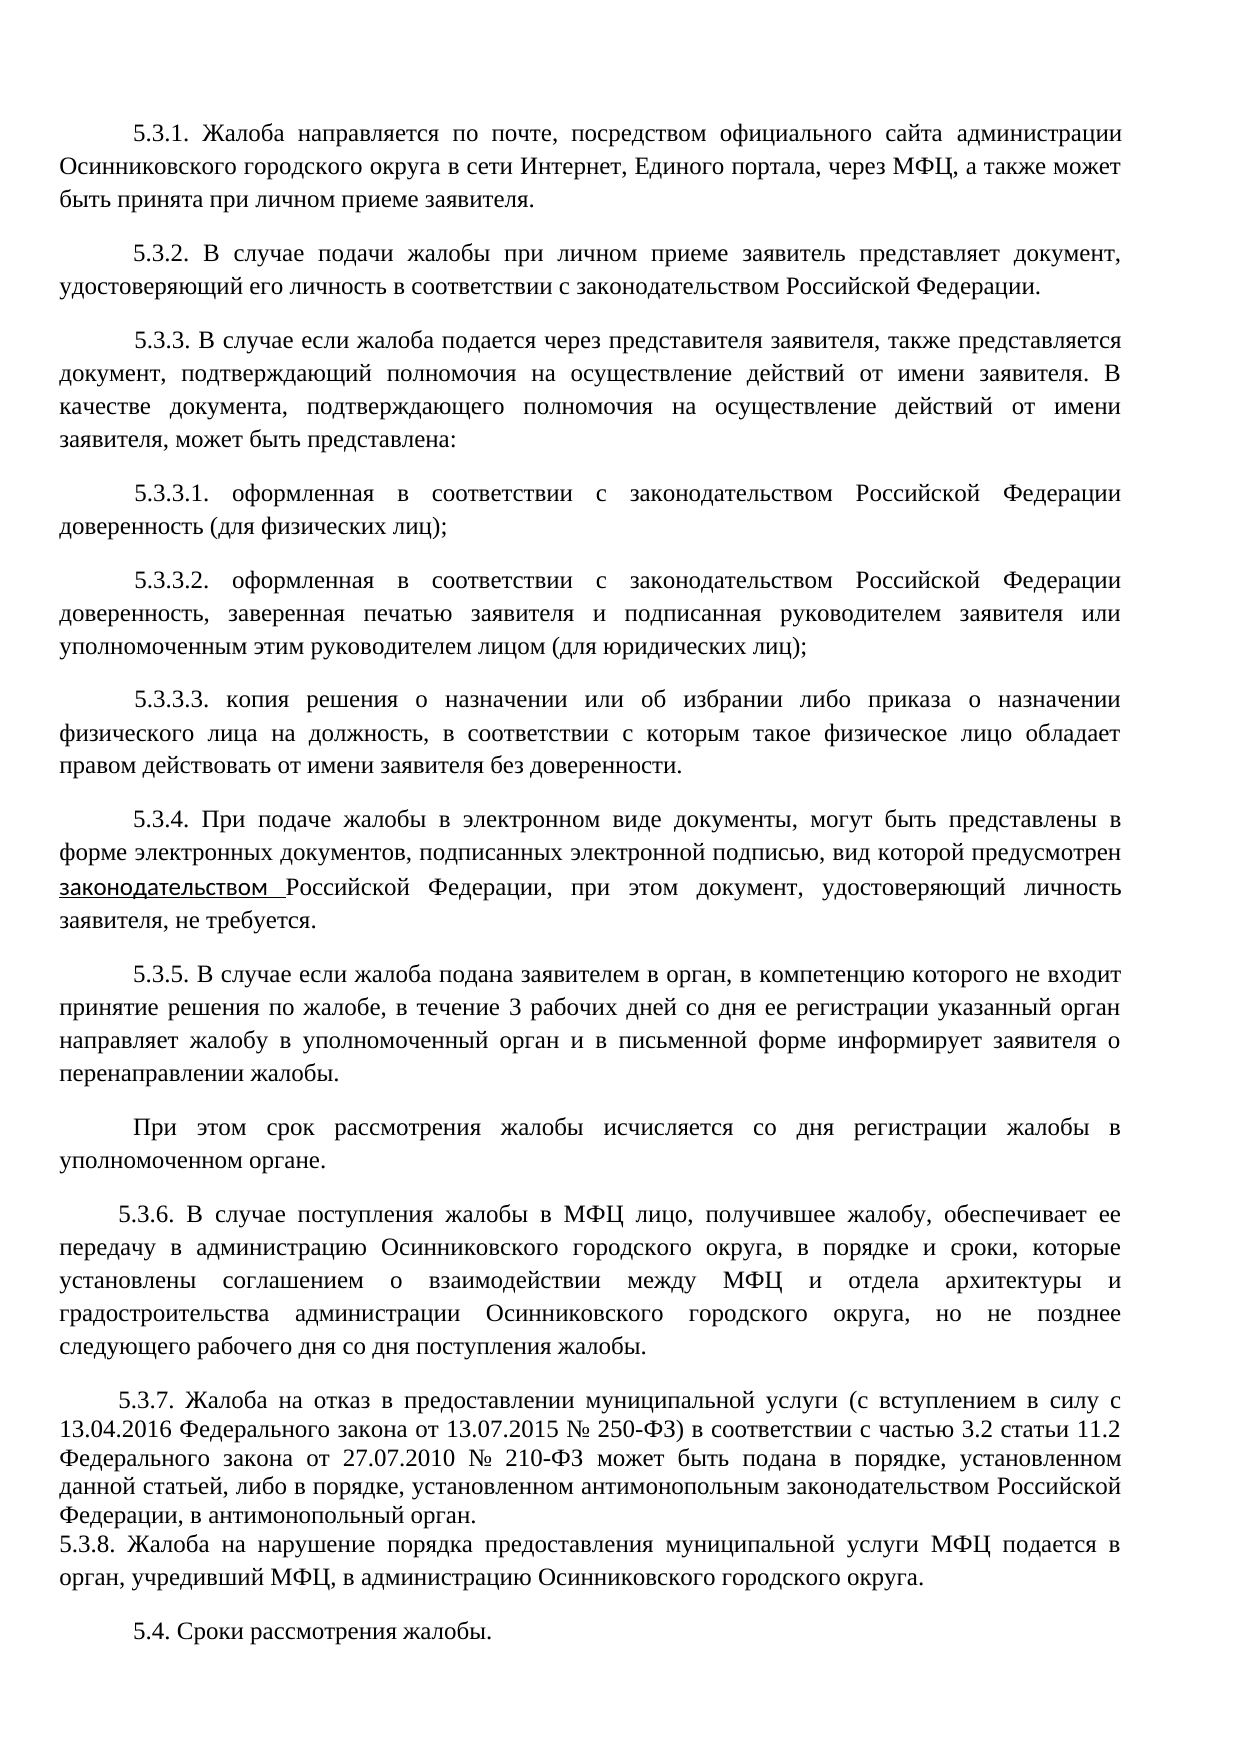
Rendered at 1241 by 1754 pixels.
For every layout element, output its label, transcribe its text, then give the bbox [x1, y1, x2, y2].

text 5.3.7. Жалоба на отказ в предоставлении муниципальной услуги (с вступлением в силу с 13.04.2016 Федерального закона от 13.07.2015 № 250-ФЗ) в соответствии с частью 3.2 статьи 11.2 Федерального закона от 27.07.2010 № 210-ФЗ может быть подана в порядке, установленном данной статьей, либо в порядке, установленном антимонопольным законодательством Российской Федерации, в антимонопольный орган. [59, 1385, 1122, 1529]
text 5.3.2. В случае подачи жалобы при личном приеме заявитель представляет документ, удостоверяющий его личность в соответствии с законодательством Российской Федерации. [59, 238, 1122, 300]
text 5.3.3.3. копия решения о назначении или об избрании либо приказа о назначении физического лица на должность, в соответствии с которым такое физическое лицо обладает правом действовать от имени заявителя без доверенности. [59, 684, 1122, 779]
text 5.3.5. В случае если жалоба подана заявителем в орган, в компетенцию которого не входит принятие решения по жалобе, в течение 3 рабочих дней со дня ее регистрации указанный орган направляет жалобу в уполномоченный орган и в письменной форме информирует заявителя о перенаправлении жалобы. [59, 959, 1122, 1087]
text При этом срок рассмотрения жалобы исчисляется со дня регистрации жалобы в уполномоченном органе. [59, 1112, 1122, 1174]
text 5.3.3.2. оформленная в соответствии с законодательством Российской Федерации доверенность, заверенная печатью заявителя и подписанная руководителем заявителя или уполномоченным этим руководителем лицом (для юридических лиц); [59, 565, 1122, 659]
text 5.3.3. В случае если жалоба подается через представителя заявителя, также представляется документ, подтверждающий полномочия на осуществление действий от имени заявителя. В качестве документа, подтверждающего полномочия на осуществление действий от имени заявителя, может быть представлена: [59, 325, 1122, 453]
text 5.3.6. В случае поступления жалобы в МФЦ лицо, получившее жалобу, обеспечивает ее передачу в администрацию Осинниковского городского округа, в порядке и сроки, которые установлены соглашением о взаимодействии между МФЦ и отдела архитектуры и градостроительства администрации Осинниковского городского округа, но не позднее следующего рабочего дня со дня поступления жалобы. [59, 1199, 1122, 1360]
text 5.4. Сроки рассмотрения жалобы. [59, 1616, 1122, 1644]
text 5.3.3.1. оформленная в соответствии с законодательством Российской Федерации доверенность (для физических лиц); [59, 478, 1122, 539]
text 5.3.1. Жалоба направляется по почте, посредством официального сайта администрации Осинниковского городского округа в сети Интернет, Единого портала, через МФЦ, а также может быть принята при личном приеме заявителя. [59, 118, 1122, 213]
text 5.3.8. Жалоба на нарушение порядка предоставления муниципальной услуги МФЦ подается в орган, учредивший МФЦ, в администрацию Осинниковского городского округа. [59, 1529, 1122, 1591]
text 5.3.4. При подаче жалобы в электронном виде документы, могут быть представлены в форме электронных документов, подписанных электронной подписью, вид которой предусмотрен законодательством Российской Федерации, при этом документ, удостоверяющий личность заявителя, не требуется. [59, 804, 1122, 934]
